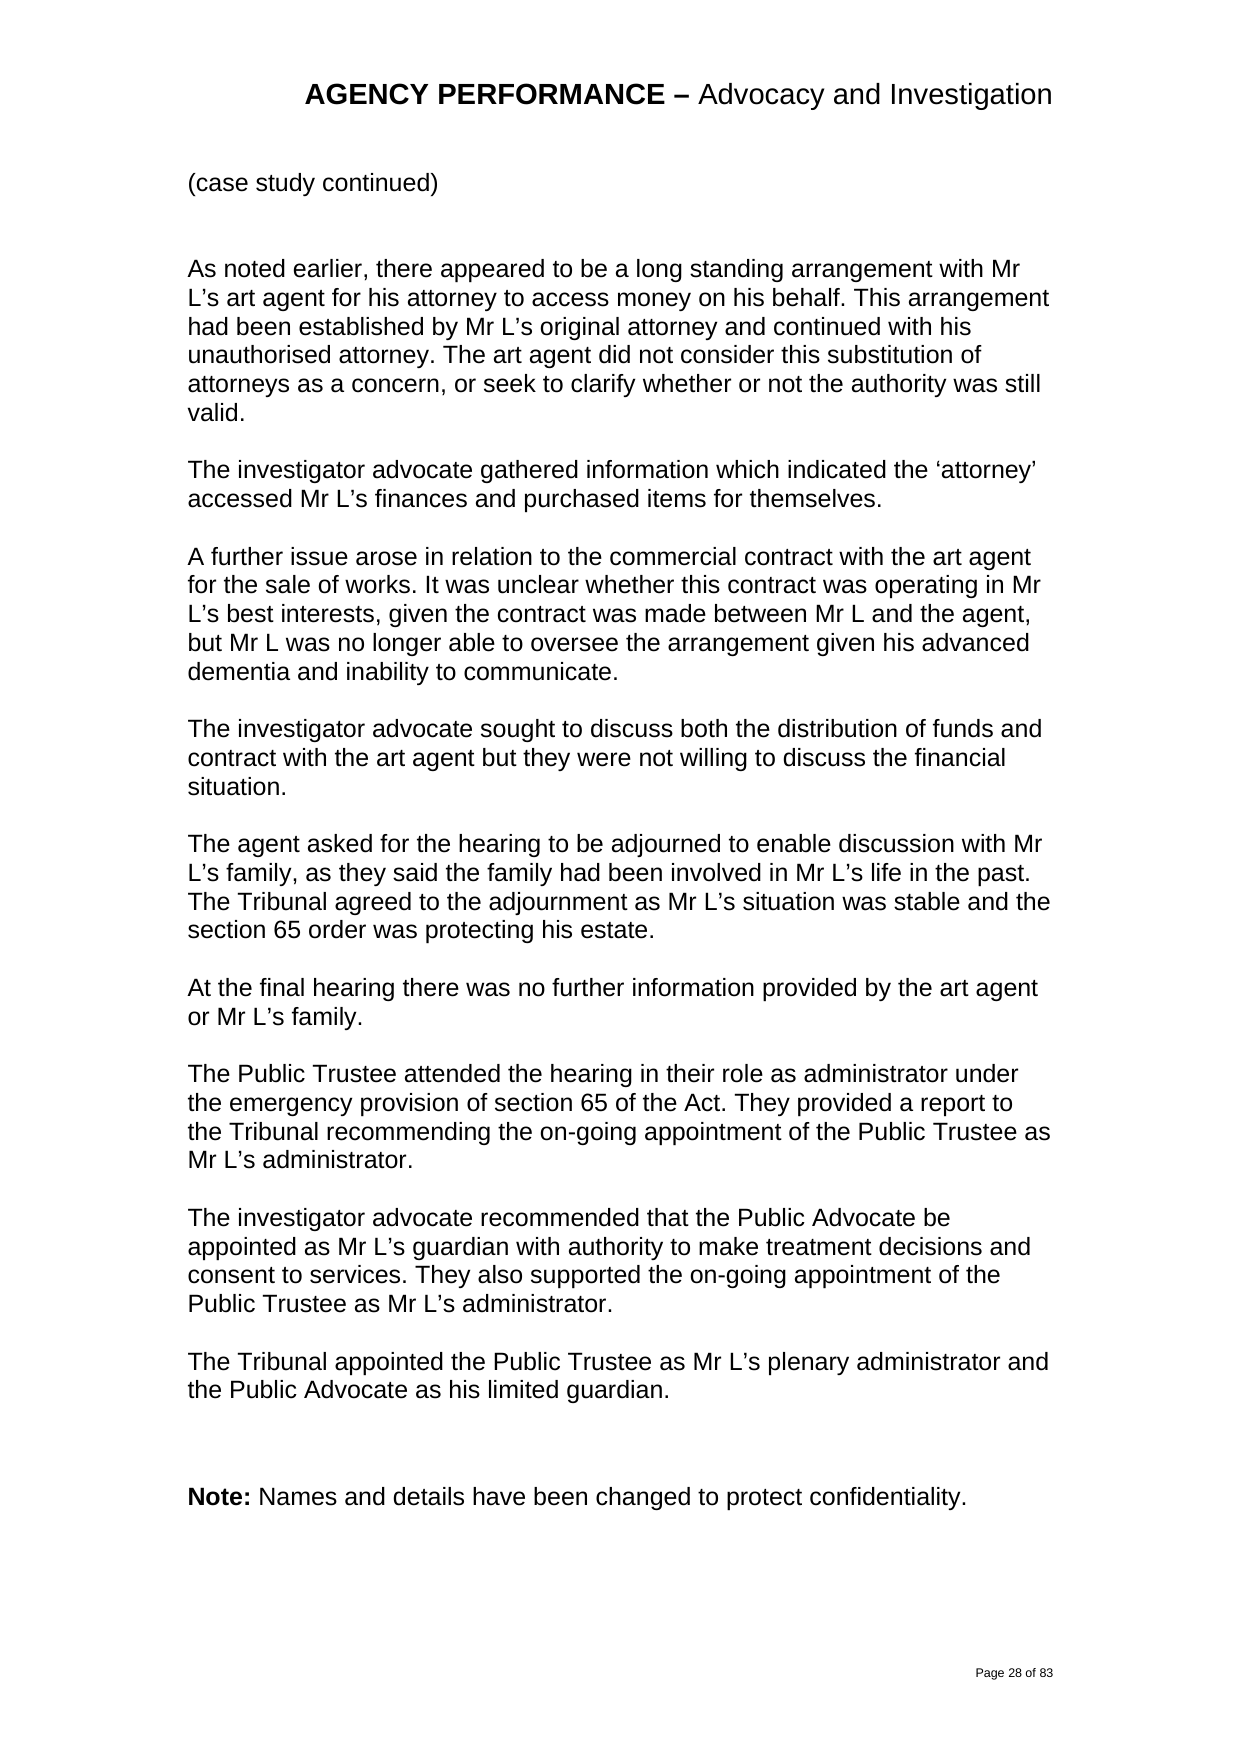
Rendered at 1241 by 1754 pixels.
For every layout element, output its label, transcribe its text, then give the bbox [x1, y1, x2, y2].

text Note: Names and details have been changed to protect confidentiality. [187, 1482, 1053, 1511]
list The Public Trustee attended the hearing in their role as administrator under the emergency provision of section 65 of the Act. They provided a report to the Tribunal recommending the on-going appointment of the Public Trustee as Mr L’s administrator. [187, 1059, 1053, 1174]
list A further issue arose in relation to the commercial contract with the art agent for the sale of works. It was unclear whether this contract was operating in Mr L’s best interests, given the contract was made between Mr L and the agent, but Mr L was no longer able to oversee the arrangement given his advanced dementia and inability to communicate. [187, 542, 1053, 685]
list As noted earlier, there appeared to be a long standing arrangement with Mr L’s art agent for his attorney to access money on his behalf. This arrangement had been established by Mr L’s original attorney and continued with his unauthorised attorney. The art agent did not consider this substitution of attorneys as a concern, or seek to clarify whether or not the authority was still valid. [187, 254, 1053, 427]
list The investigator advocate gathered information which indicated the ‘attorney’ accessed Mr L’s finances and purchased items for themselves. [187, 455, 1053, 513]
text (case study continued) [187, 168, 1053, 197]
list The investigator advocate recommended that the Public Advocate be appointed as Mr L’s guardian with authority to make treatment decisions and consent to services. They also supported the on-going appointment of the Public Trustee as Mr L’s administrator. [187, 1203, 1053, 1318]
text AGENCY PERFORMANCE – Advocacy and Investigation [187, 77, 1053, 110]
list The agent asked for the hearing to be adjourned to enable discussion with Mr L’s family, as they said the family had been involved in Mr L’s life in the past. The Tribunal agreed to the adjournment as Mr L’s situation was stable and the section 65 order was protecting his estate. [187, 829, 1053, 944]
list The Tribunal appointed the Public Trustee as Mr L’s plenary administrator and the Public Advocate as his limited guardian. [187, 1347, 1053, 1404]
list The investigator advocate sought to discuss both the distribution of funds and contract with the art agent but they were not willing to discuss the financial situation. [187, 714, 1053, 800]
list At the final hearing there was no further information provided by the art agent or Mr L’s family. [187, 973, 1053, 1030]
